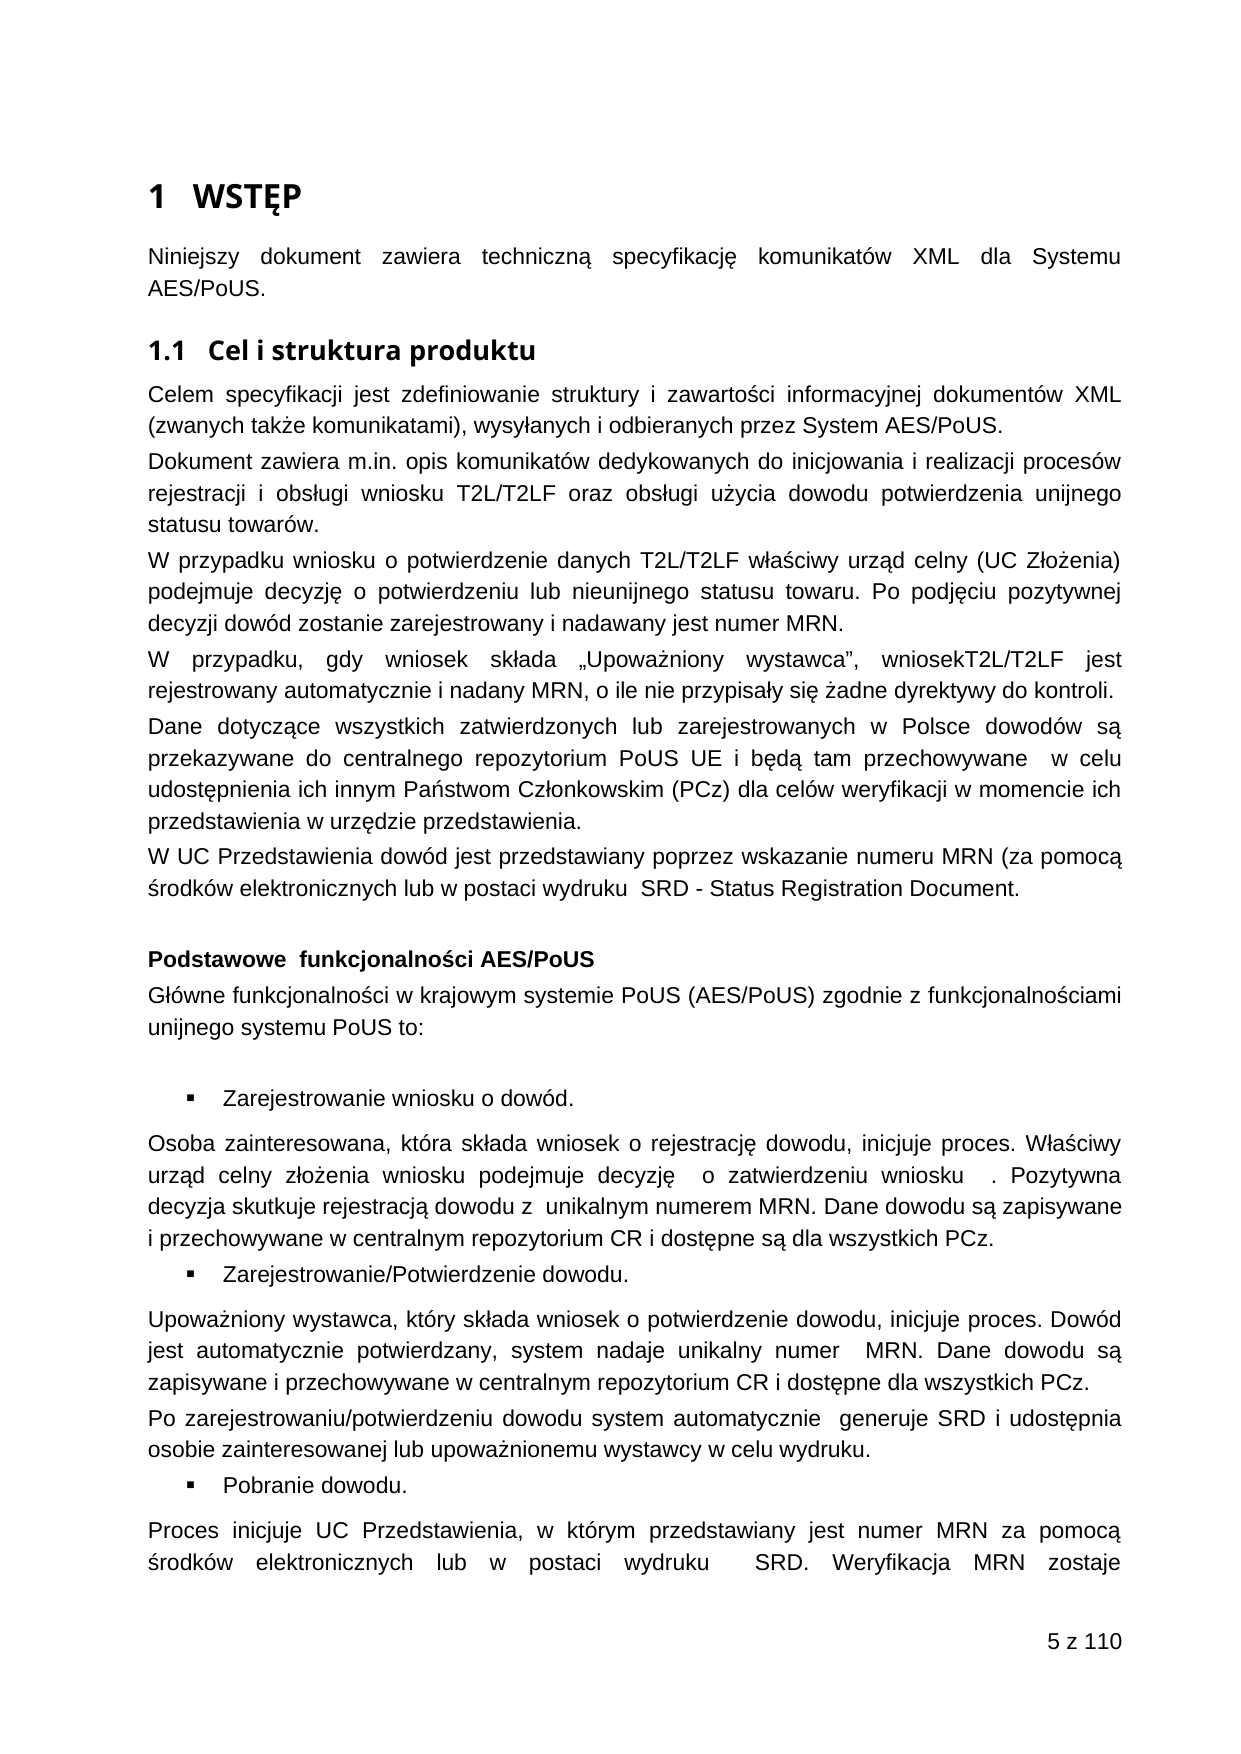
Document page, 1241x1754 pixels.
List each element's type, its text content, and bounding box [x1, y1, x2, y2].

text Dokument zawiera m.in. opis komunikatów dedykowanych do inicjowania i realizacji procesów rejestracji i obsługi wniosku T2L/T2LF oraz obsługi użycia dowodu potwierdzenia unijnego statusu towarów. [148, 448, 1122, 537]
subtitle WSTĘP [148, 173, 1122, 218]
text Niniejszy dokument zawiera techniczną specyfikację komunikatów XML dla Systemu AES/PoUS. [148, 243, 1122, 301]
subtitle Cel i struktura produktu [148, 331, 1122, 368]
text W przypadku wniosku o potwierdzenie danych T2L/T2LF właściwy urząd celny (UC Złożenia) podejmuje decyzję o potwierdzeniu lub nieunijnego statusu towaru. Po podjęciu pozytywnej decyzji dowód zostanie zarejestrowany i nadawany jest numer MRN. [148, 547, 1122, 636]
text W UC Przedstawienia dowód jest przedstawiany poprzez wskazanie numeru MRN (za pomocą środków elektronicznych lub w postaci wydruku SRD - Status Registration Document. [148, 843, 1122, 901]
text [148, 1517, 1122, 1575]
text Dane dotyczące wszystkich zatwierdzonych lub zarejestrowanych w Polsce dowodów są przekazywane do centralnego repozytorium PoUS UE i będą tam przechowywane w celu udostępnienia ich innym Państwom Członkowskim (PCz) dla celów weryfikacji w momencie ich przedstawienia w urzędzie przedstawienia. [148, 713, 1122, 834]
text Po zarejestrowaniu/potwierdzeniu dowodu system automatycznie generuje SRD i udostępnia osobie zainteresowanej lub upoważnionemu wystawcy w celu wydruku. [148, 1404, 1122, 1462]
text Podstawowe funkcjonalności AES/PoUS [148, 946, 1122, 973]
list Zarejestrowanie wniosku o dowód. [185, 1085, 1122, 1111]
list Pobranie dowodu. [185, 1472, 1122, 1498]
text Upoważniony wystawca, który składa wniosek o potwierdzenie dowodu, inicjuje proces. Dowód jest automatycznie potwierdzany, system nadaje unikalny numer MRN. Dane dowodu są zapisywane i przechowywane w centralnym repozytorium CR i dostępne dla wszystkich PCz. [148, 1306, 1122, 1395]
text W przypadku, gdy wniosek składa „Upoważniony wystawca”, wniosekT2L/T2LF jest rejestrowany automatycznie i nadany MRN, o ile nie przypisały się żadne dyrektywy do kontroli. [148, 646, 1122, 703]
text Celem specyfikacji jest zdefiniowanie struktury i zawartości informacyjnej dokumentów XML (zwanych także komunikatami), wysyłanych i odbieranych przez System AES/PoUS. [148, 381, 1122, 438]
text Główne funkcjonalności w krajowym systemie PoUS (AES/PoUS) zgodnie z funkcjonalnościami unijnego systemu PoUS to: [148, 982, 1122, 1040]
text Osoba zainteresowana, która składa wniosek o rejestrację dowodu, inicjuje proces. Właściwy urząd celny złożenia wniosku podejmuje decyzję o zatwierdzeniu wniosku . Pozytywna decyzja skutkuje rejestracją dowodu z unikalnym numerem MRN. Dane dowodu są zapisywane i przechowywane w centralnym repozytorium CR i dostępne są dla wszystkich PCz. [148, 1130, 1122, 1251]
list Zarejestrowanie/Potwierdzenie dowodu. [185, 1261, 1122, 1287]
